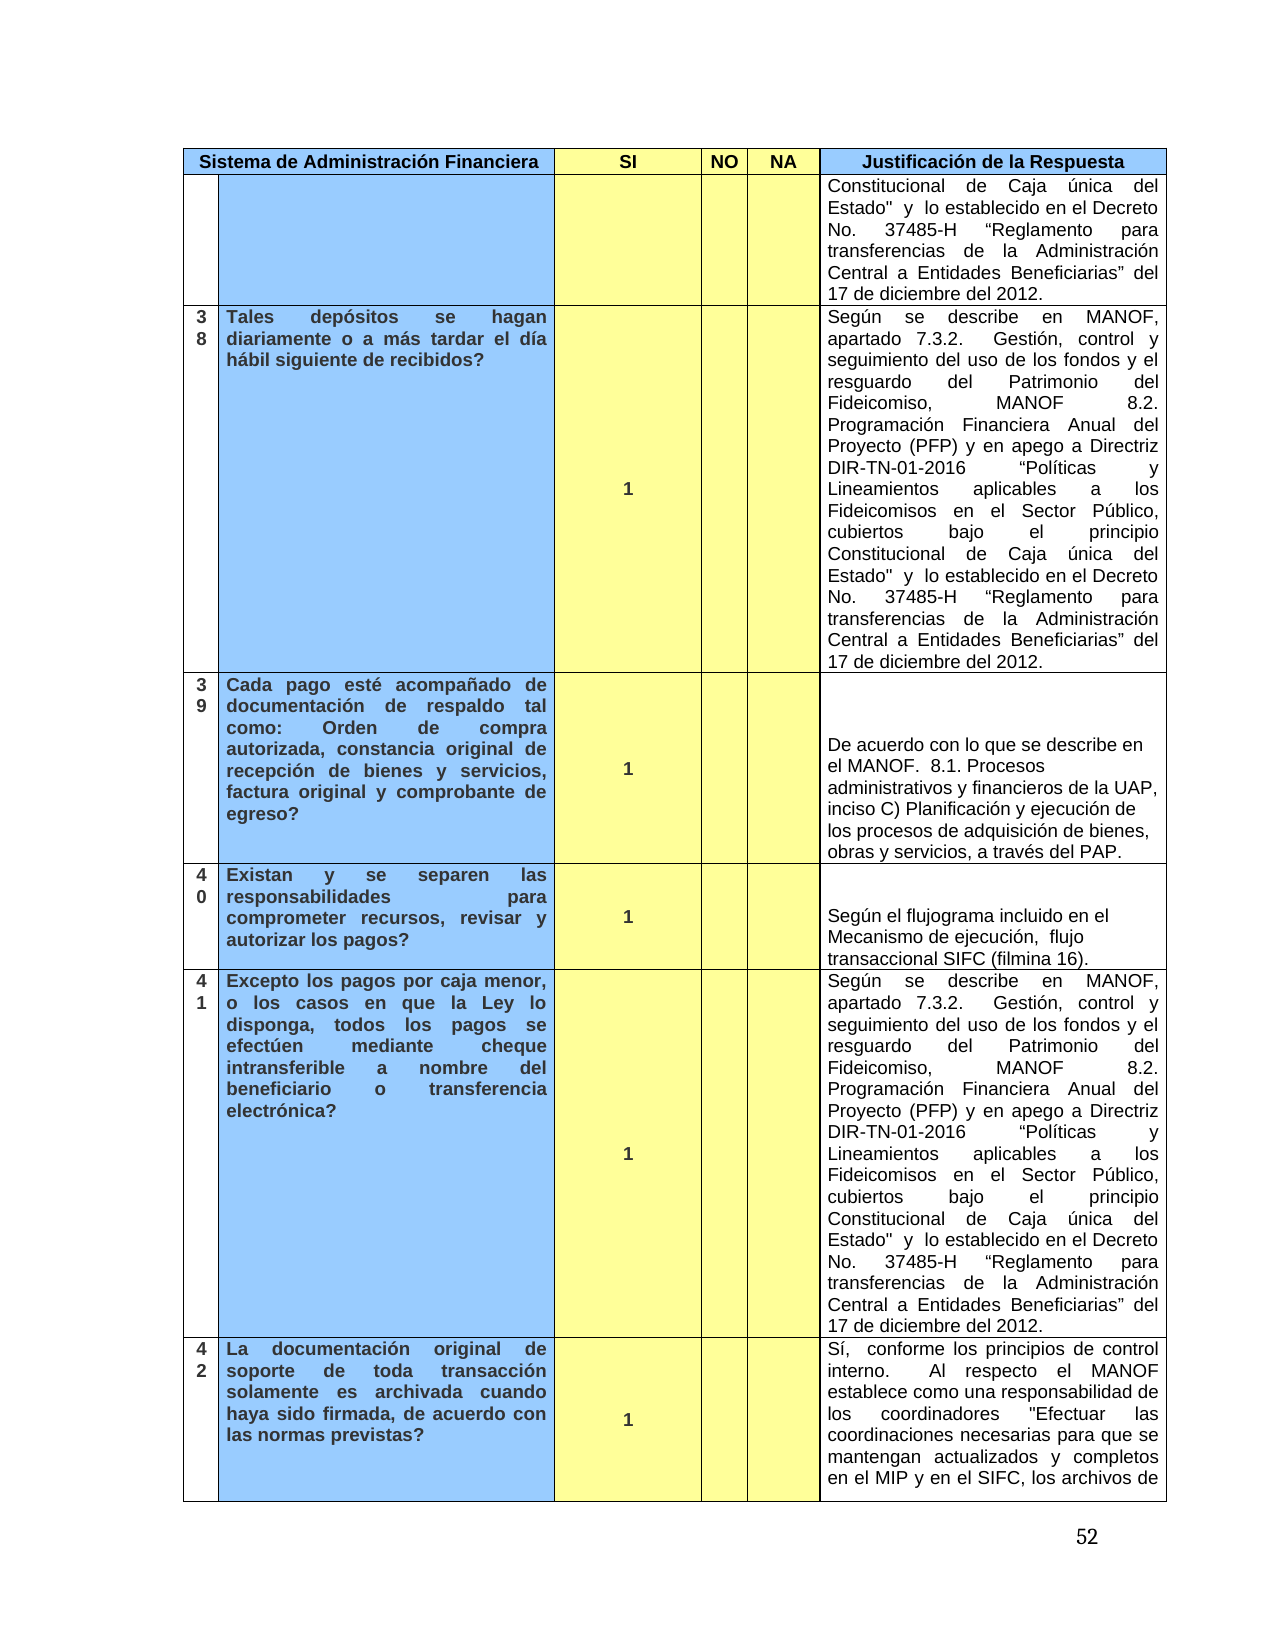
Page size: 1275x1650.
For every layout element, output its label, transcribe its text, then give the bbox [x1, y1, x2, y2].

table_cell [748, 970, 819, 1337]
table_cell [821, 1338, 1166, 1501]
table_cell Existan y se separen las responsabilidades para comprometer recursos, revisar y autorizar los pagos? [219, 864, 554, 969]
table_cell [748, 864, 819, 969]
table_cell 38 [184, 306, 218, 672]
table_cell [702, 864, 747, 969]
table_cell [821, 175, 1166, 305]
table_cell [748, 175, 819, 305]
table_cell [748, 673, 819, 863]
table_cell 1 [555, 970, 701, 1337]
table_cell 37 [184, 175, 218, 305]
table_cell 42 [184, 1338, 218, 1501]
table_cell Según el flujograma incluido en el Mecanismo de ejecución, flujo transaccional SIFC (filmina 16). [821, 864, 1166, 969]
table_cell 1 [555, 864, 701, 969]
table_cell [748, 306, 819, 672]
table_cell 1 [555, 175, 701, 305]
table_cell De acuerdo con lo que se describe en el MANOF. 8.1. Procesos administrativos y financieros de la UAP, inciso C) Planificación y ejecución de los procesos de adquisición de bienes, obras y servicios, a través del PAP. [821, 673, 1166, 863]
table_header NO [702, 149, 747, 174]
table_cell 1 [555, 1338, 701, 1501]
table_header NA [748, 149, 819, 174]
table_cell 39 [184, 673, 218, 863]
table_cell [748, 1338, 819, 1501]
table_cell Cada pago esté acompañado de documentación de respaldo tal como: Orden de compra autorizada, constancia original de recepción de bienes y servicios, factura original y comprobante de egreso? [219, 673, 554, 863]
table_cell Excepto los pagos por caja menor, o los casos en que la Ley lo disponga, todos los pagos se efectúen mediante cheque intransferible a nombre del beneficiario o transferencia electrónica? [219, 970, 554, 1337]
table_header Sistema de Administración Financiera [184, 149, 554, 174]
table_cell [702, 673, 747, 863]
table_header SI [555, 149, 701, 174]
table_cell 1 [555, 306, 701, 672]
table_header Justificación de la Respuesta [821, 149, 1166, 174]
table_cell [219, 175, 554, 305]
table_cell [702, 970, 747, 1337]
table_cell 1 [555, 673, 701, 863]
table_cell [702, 1338, 747, 1501]
table_cell Tales depósitos se hagan diariamente o a más tardar el día hábil siguiente de recibidos? [219, 306, 554, 672]
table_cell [219, 1338, 554, 1501]
table_cell 41 [184, 970, 218, 1337]
table_cell [702, 175, 747, 305]
table_cell 40 [184, 864, 218, 969]
table_cell [702, 306, 747, 672]
